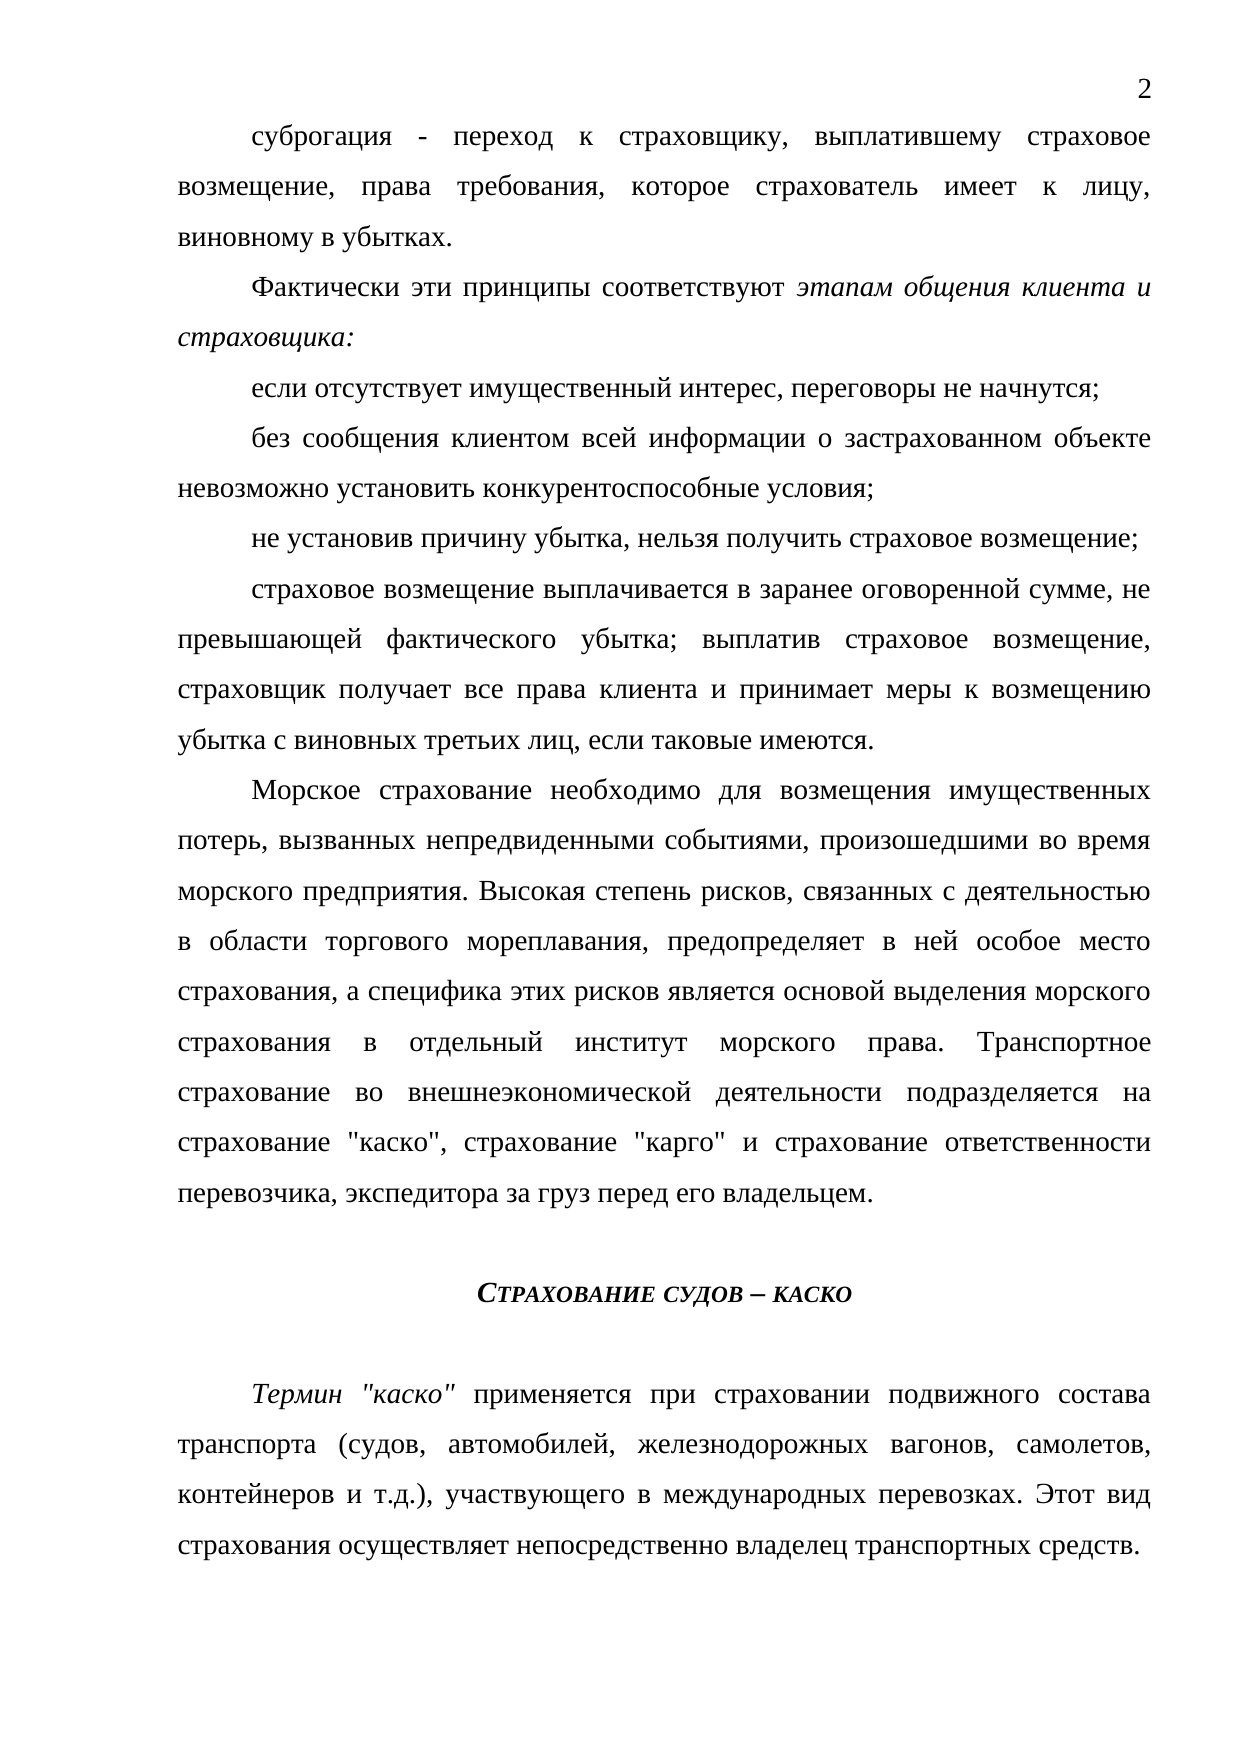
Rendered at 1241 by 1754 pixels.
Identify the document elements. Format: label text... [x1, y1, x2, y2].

text Фактически эти принципы соответствуют этапам общения клиента и страховщика: [177, 269, 1152, 353]
text не установив причину убытка, нельзя получить страховое возмещение; [177, 521, 1152, 554]
text если отсутствует имущественный интерес, переговоры не начнутся; [177, 370, 1152, 403]
text без сообщения клиентом всей информации о застрахованном объекте невозможно установить конкурентоспособные условия; [177, 420, 1152, 504]
text Tepмин "каско" применяется при страховании подвижного состава транспорта (судов, автомобилей, железнодорожных вагонов, самолетов, контейнеров и т.д.), участвующего в международных перевозках. Этот вид страхования осуществляет непосредственно владелец транспортных средств. [177, 1376, 1152, 1560]
text суброгация - переход к страховщику, выплатившему страховое возмещение, права требования, которое страхователь имеет к лицу, виновному в убытках. [177, 118, 1152, 252]
text Морское страхование необходимо для возмещения имущественных потерь, вызванных непредвиденными событиями, произошедшими во время морского предприятия. Высокая степень рисков, связанных с деятельностью в области торгового мореплавания, предопределяет в ней особое место страхования, а специфика этих рисков является основой выделения морского страхования в отдельный институт морского права. Транспортное страхование во внешнеэкономической деятельности подразделяется на страхование "каско", страхование "карго" и страхование ответственности перевозчика, экспедитора за груз перед его владельцем. [177, 772, 1152, 1208]
text страховое возмещение выплачивается в заранее оговоренной сумме, не превышающей фактического убытка; выплатив страховое возмещение, страховщик получает все права клиента и принимает меры к возмещению убытка с виновных третьих лиц, если таковые имеются. [177, 571, 1152, 755]
subtitle Страхование судов – каско [177, 1275, 1152, 1309]
